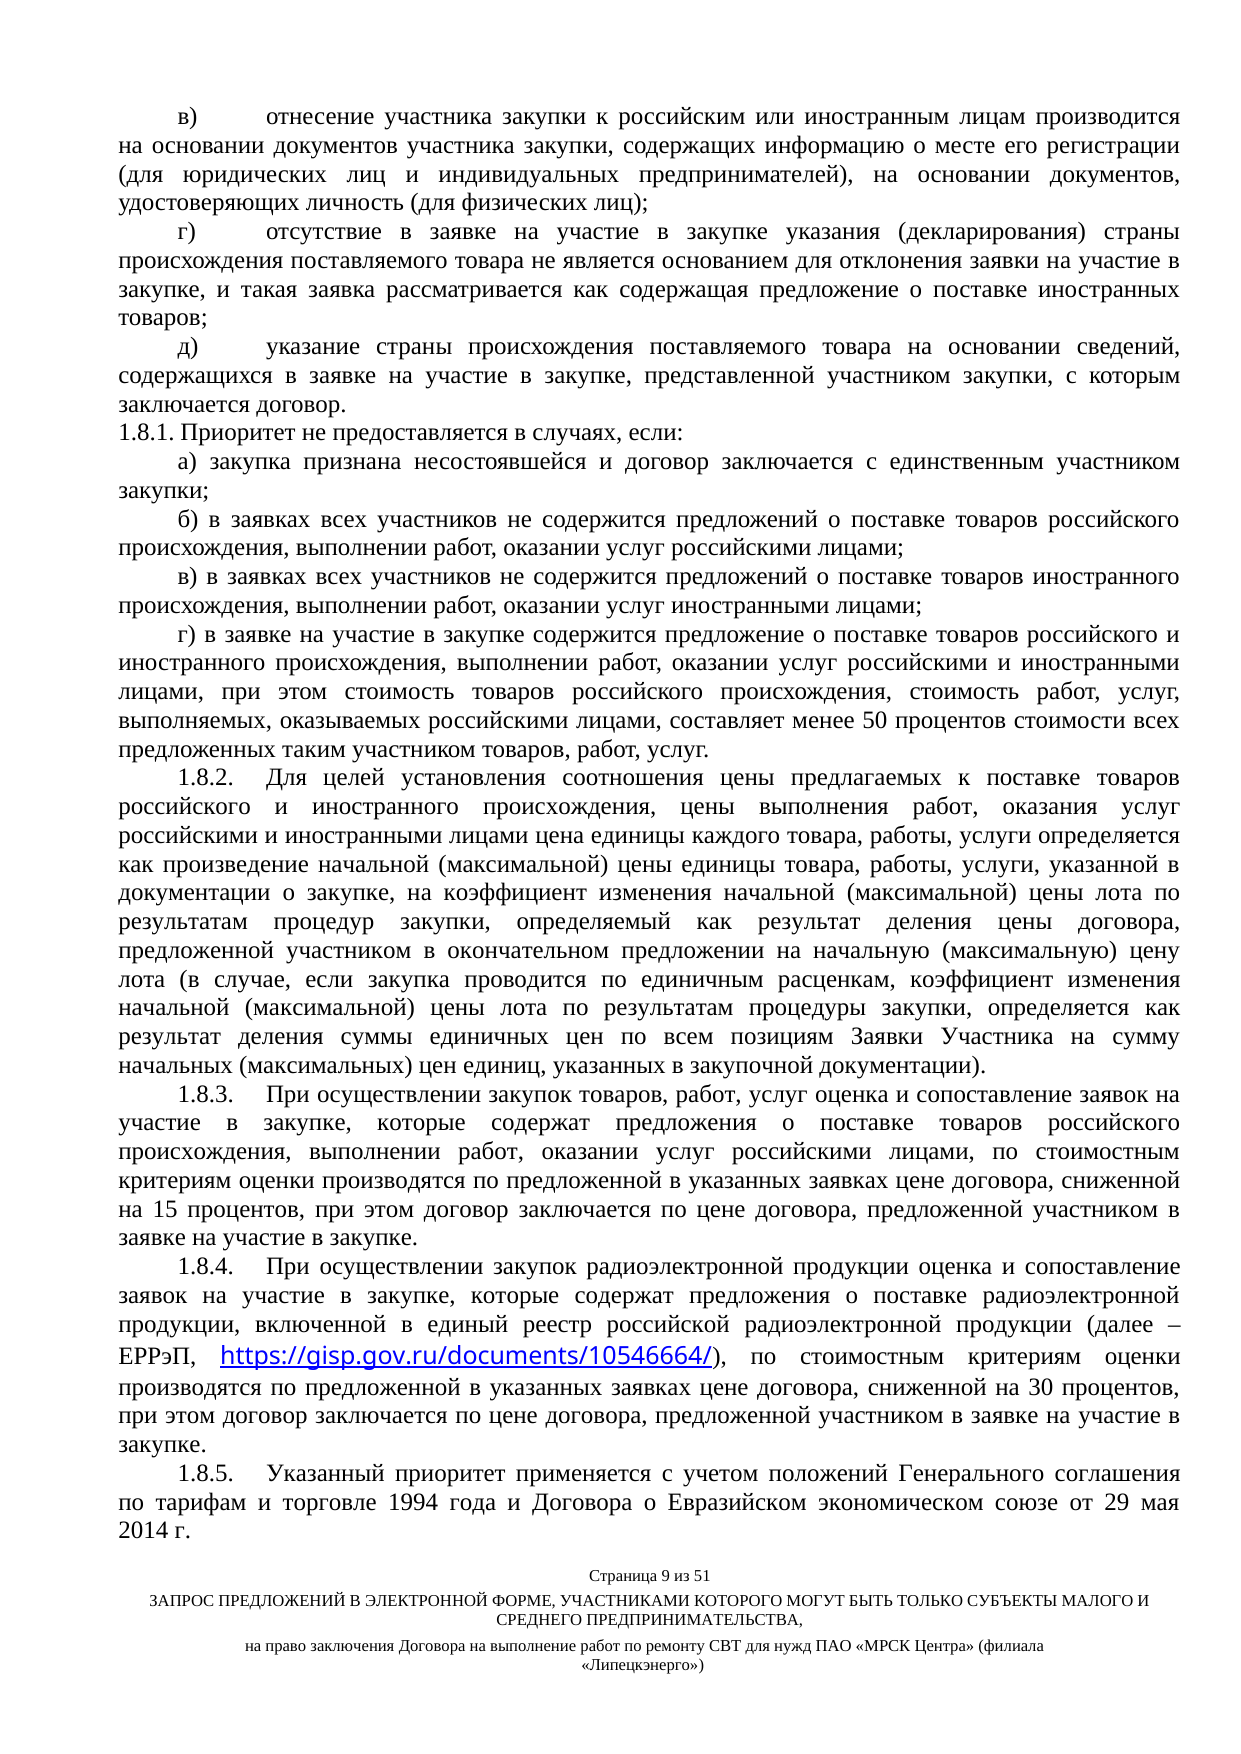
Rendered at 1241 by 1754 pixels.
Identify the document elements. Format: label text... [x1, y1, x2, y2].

subtitle Указанный приоритет применяется с учетом положений Генерального соглашения по тарифам и торговле 1994 года и Договора о Евразийском экономическом союзе от 29 мая 2014 г. [118, 1458, 1181, 1544]
list отнесение участника закупки к российским или иностранным лицам производится на основании документов участника закупки, содержащих информацию о месте его регистрации (для юридических лиц и индивидуальных предпринимателей), на основании документов, удостоверяющих личность (для физических лиц); [118, 101, 1181, 216]
subtitle При осуществлении закупок товаров, работ, услуг оценка и сопоставление заявок на участие в закупке, которые содержат предложения о поставке товаров российского происхождения, выполнении работ, оказании услуг российскими лицами, по стоимостным критериям оценки производятся по предложенной в указанных заявках цене договора, сниженной на 15 процентов, при этом договор заключается по цене договора, предложенной участником в заявке на участие в закупке. [118, 1079, 1181, 1251]
list указание страны происхождения поставляемого товара на основании сведений, содержащихся в заявке на участие в закупке, представленной участником закупки, с которым заключается договор. [118, 331, 1181, 417]
list г) в заявке на участие в закупке содержится предложение о поставке товаров российского и иностранного происхождения, выполнении работ, оказании услуг российскими и иностранными лицами, при этом стоимость товаров российского происхождения, стоимость работ, услуг, выполняемых, оказываемых российскими лицами, составляет менее 50 процентов стоимости всех предложенных таким участником товаров, работ, услуг. [118, 619, 1181, 762]
list а) закупка признана несостоявшейся и договор заключается с единственным участником закупки; [118, 446, 1181, 504]
list в) в заявках всех участников не содержится предложений о поставке товаров иностранного происхождения, выполнении работ, оказании услуг иностранными лицами; [118, 561, 1181, 619]
list отсутствие в заявке на участие в закупке указания (декларирования) страны происхождения поставляемого товара не является основанием для отклонения заявки на участие в закупке, и такая заявка рассматривается как содержащая предложение о поставке иностранных товаров; [118, 216, 1181, 331]
list б) в заявках всех участников не содержится предложений о поставке товаров российского происхождения, выполнении работ, оказании услуг российскими лицами; [118, 504, 1181, 561]
subtitle Для целей установления соотношения цены предлагаемых к поставке товаров российского и иностранного происхождения, цены выполнения работ, оказания услуг российскими и иностранными лицами цена единицы каждого товара, работы, услуги определяется как произведение начальной (максимальной) цены единицы товара, работы, услуги, указанной в документации о закупке, на коэффициент изменения начальной (максимальной) цены лота по результатам процедур закупки, определяемый как результат деления цены договора, предложенной участником в окончательном предложении на начальную (максимальную) цену лота (в случае, если закупка проводится по единичным расценкам, коэффициент изменения начальной (максимальной) цены лота по результатам процедуры закупки, определяется как результат деления суммы единичных цен по всем позициям Заявки Участника на сумму начальных (максимальных) цен единиц, указанных в закупочной документации). [118, 762, 1181, 1079]
subtitle При осуществлении закупок радиоэлектронной продукции оценка и сопоставление заявок на участие в закупке, которые содержат предложения о поставке радиоэлектронной продукции, включенной в единый реестр российской радиоэлектронной продукции (далее – ЕРРэП, https://gisp.gov.ru/documents/10546664/), по стоимостным критериям оценки производятся по предложенной в указанных заявках цене договора, сниженной на 30 процентов, при этом договор заключается по цене договора, предложенной участником в заявке на участие в закупке. [118, 1251, 1181, 1458]
subtitle Приоритет не предоставляется в случаях, если: [118, 417, 1181, 446]
